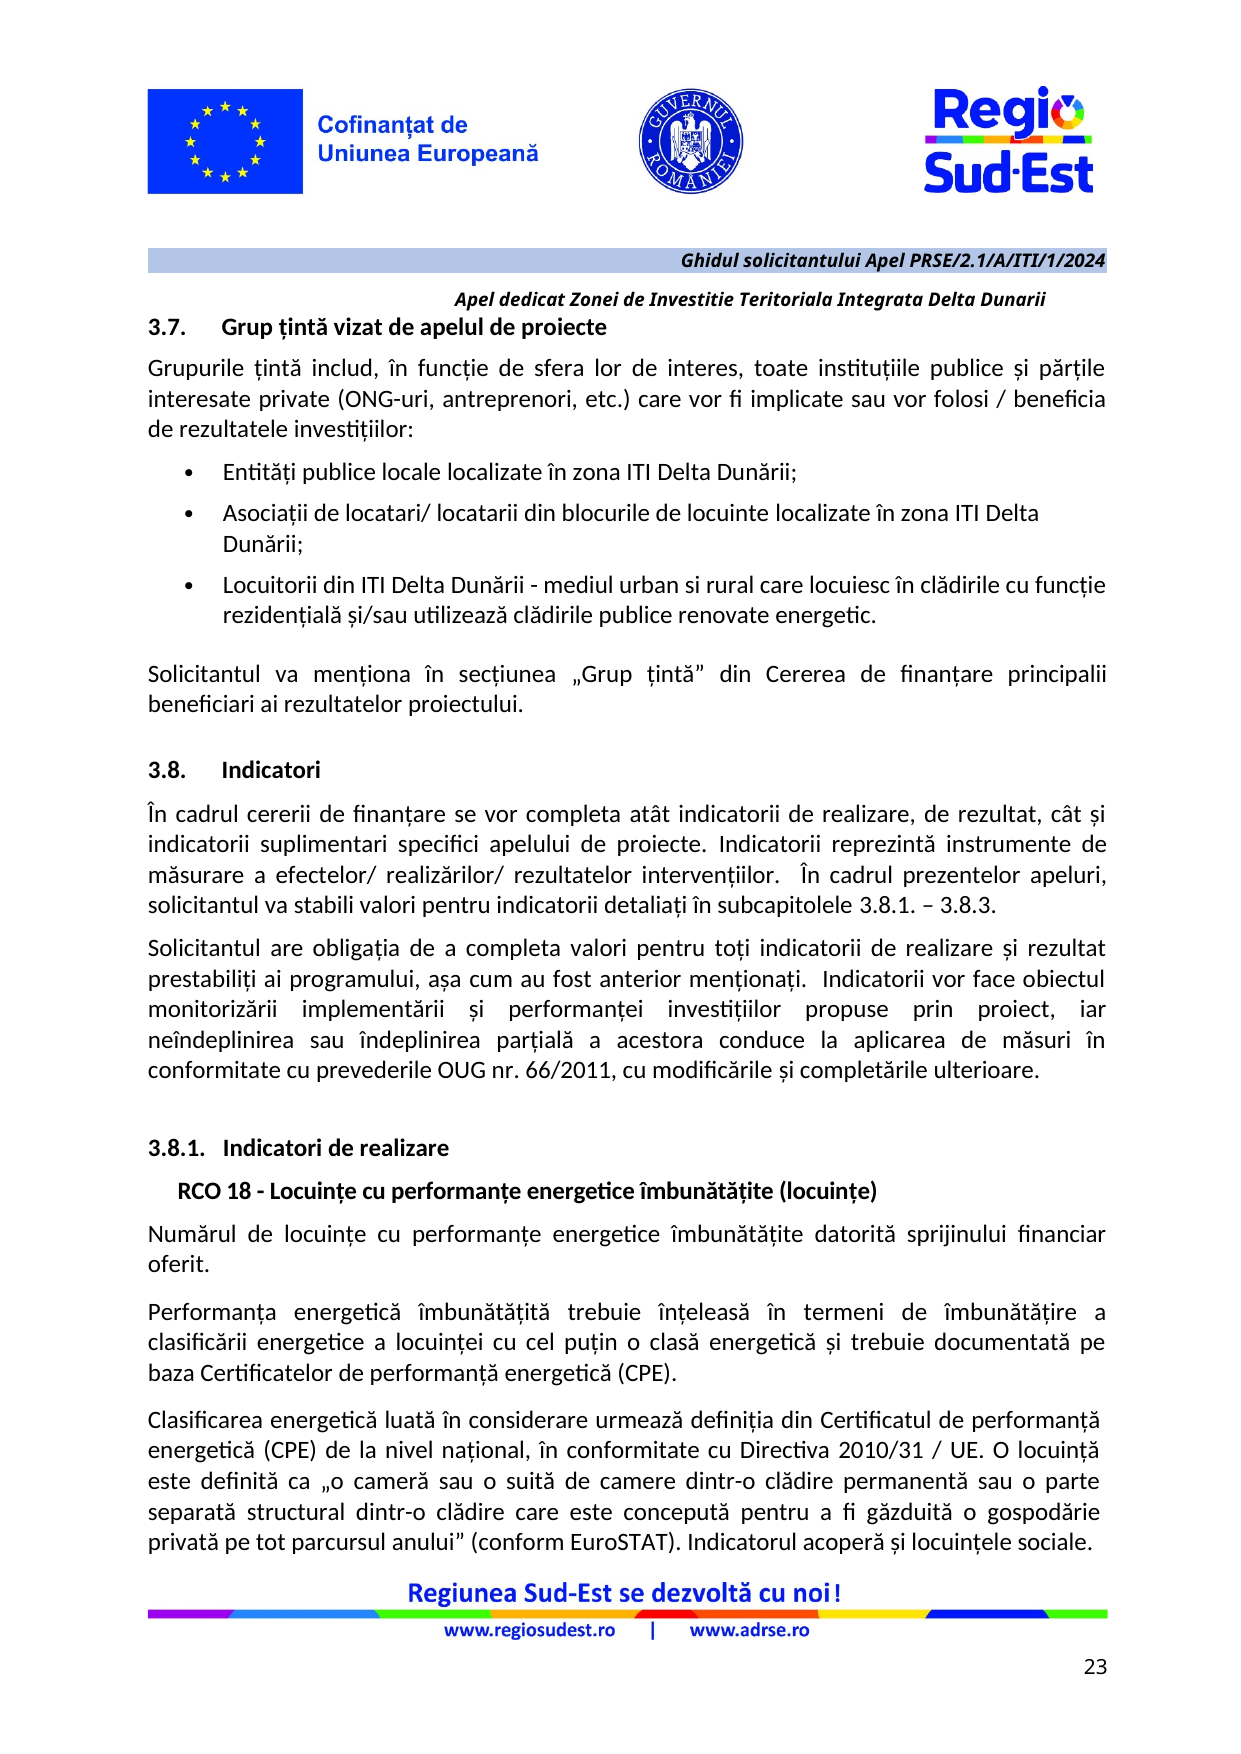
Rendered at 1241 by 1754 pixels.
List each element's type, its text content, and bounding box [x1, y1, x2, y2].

subtitle Grup ţintă vizat de apelul de proiecte [148, 311, 1107, 342]
text Clasificarea energetică luată în considerare urmează definiția din Certificatul de performanță energetică (CPE) de la nivel național, în conformitate cu Directiva 2010/31 / UE. O locuință este definită ca „o cameră sau o suită de camere dintr-o clădire permanentă sau o parte separată structural dintr-o clădire care este concepută pentru a fi găzduită o gospodărie privată pe tot parcursul anului” (conform EuroSTAT). Indicatorul acoperă și locuințele sociale. [148, 1404, 1102, 1557]
text Performanța energetică îmbunătățită trebuie înțeleasă în termeni de îmbunătățire a clasificării energetice a locuinței cu cel puțin o clasă energetică și trebuie documentată pe baza Certificatelor de performanță energetică (CPE). [148, 1296, 1107, 1387]
text Solicitantul are obligația de a completa valori pentru toți indicatorii de realizare și rezultat prestabiliți ai programului, așa cum au fost anterior menționați. Indicatorii vor face obiectul monitorizării implementării și performanței investițiilor propuse prin proiect, iar neîndeplinirea sau îndeplinirea parțială a acestora conduce la aplicarea de măsuri în conformitate cu prevederile OUG nr. 66/2011, cu modificările şi completările ulterioare. [148, 932, 1107, 1085]
list Entități publice locale localizate în zona ITI Delta Dunării; [185, 456, 1107, 487]
text Numărul de locuințe cu performanțe energetice îmbunătățite datorită sprijinului financiar oferit. [148, 1218, 1107, 1279]
list Asociații de locatari/ locatarii din blocurile de locuinte localizate în zona ITI Delta Dunării; [185, 497, 1107, 558]
subtitle Indicatori [148, 755, 1107, 785]
list Locuitorii din ITI Delta Dunării - mediul urban si rural care locuiesc în clădirile cu funcție rezidențială și/sau utilizează clădirile publice renovate energetic. [185, 569, 1107, 630]
text În cadrul cererii de finanțare se vor completa atât indicatorii de realizare, de rezultat, cât și indicatorii suplimentari specifici apelului de proiecte. Indicatorii reprezintă instrumente de măsurare a efectelor/ realizărilor/ rezultatelor intervențiilor. În cadrul prezentelor apeluri, solicitantul va stabili valori pentru indicatorii detaliați în subcapitolele 3.8.1. – 3.8.3. [148, 798, 1107, 920]
text RCO 18 - Locuințe cu performanțe energetice îmbunătățite (locuinţe) [148, 1175, 1102, 1206]
picture [147, 1582, 1108, 1640]
text Solicitantul va menționa în secțiunea „Grup țintă” din Cererea de finanțare principalii beneficiari ai rezultatelor proiectului. [148, 658, 1107, 719]
subtitle Indicatori de realizare [148, 1132, 1107, 1163]
text Grupurile țintă includ, în funcție de sfera lor de interes, toate instituțiile publice și părțile interesate private (ONG-uri, antreprenori, etc.) care vor fi implicate sau vor folosi / beneficia de rezultatele investițiilor: [148, 352, 1107, 444]
picture [147, 86, 1093, 195]
